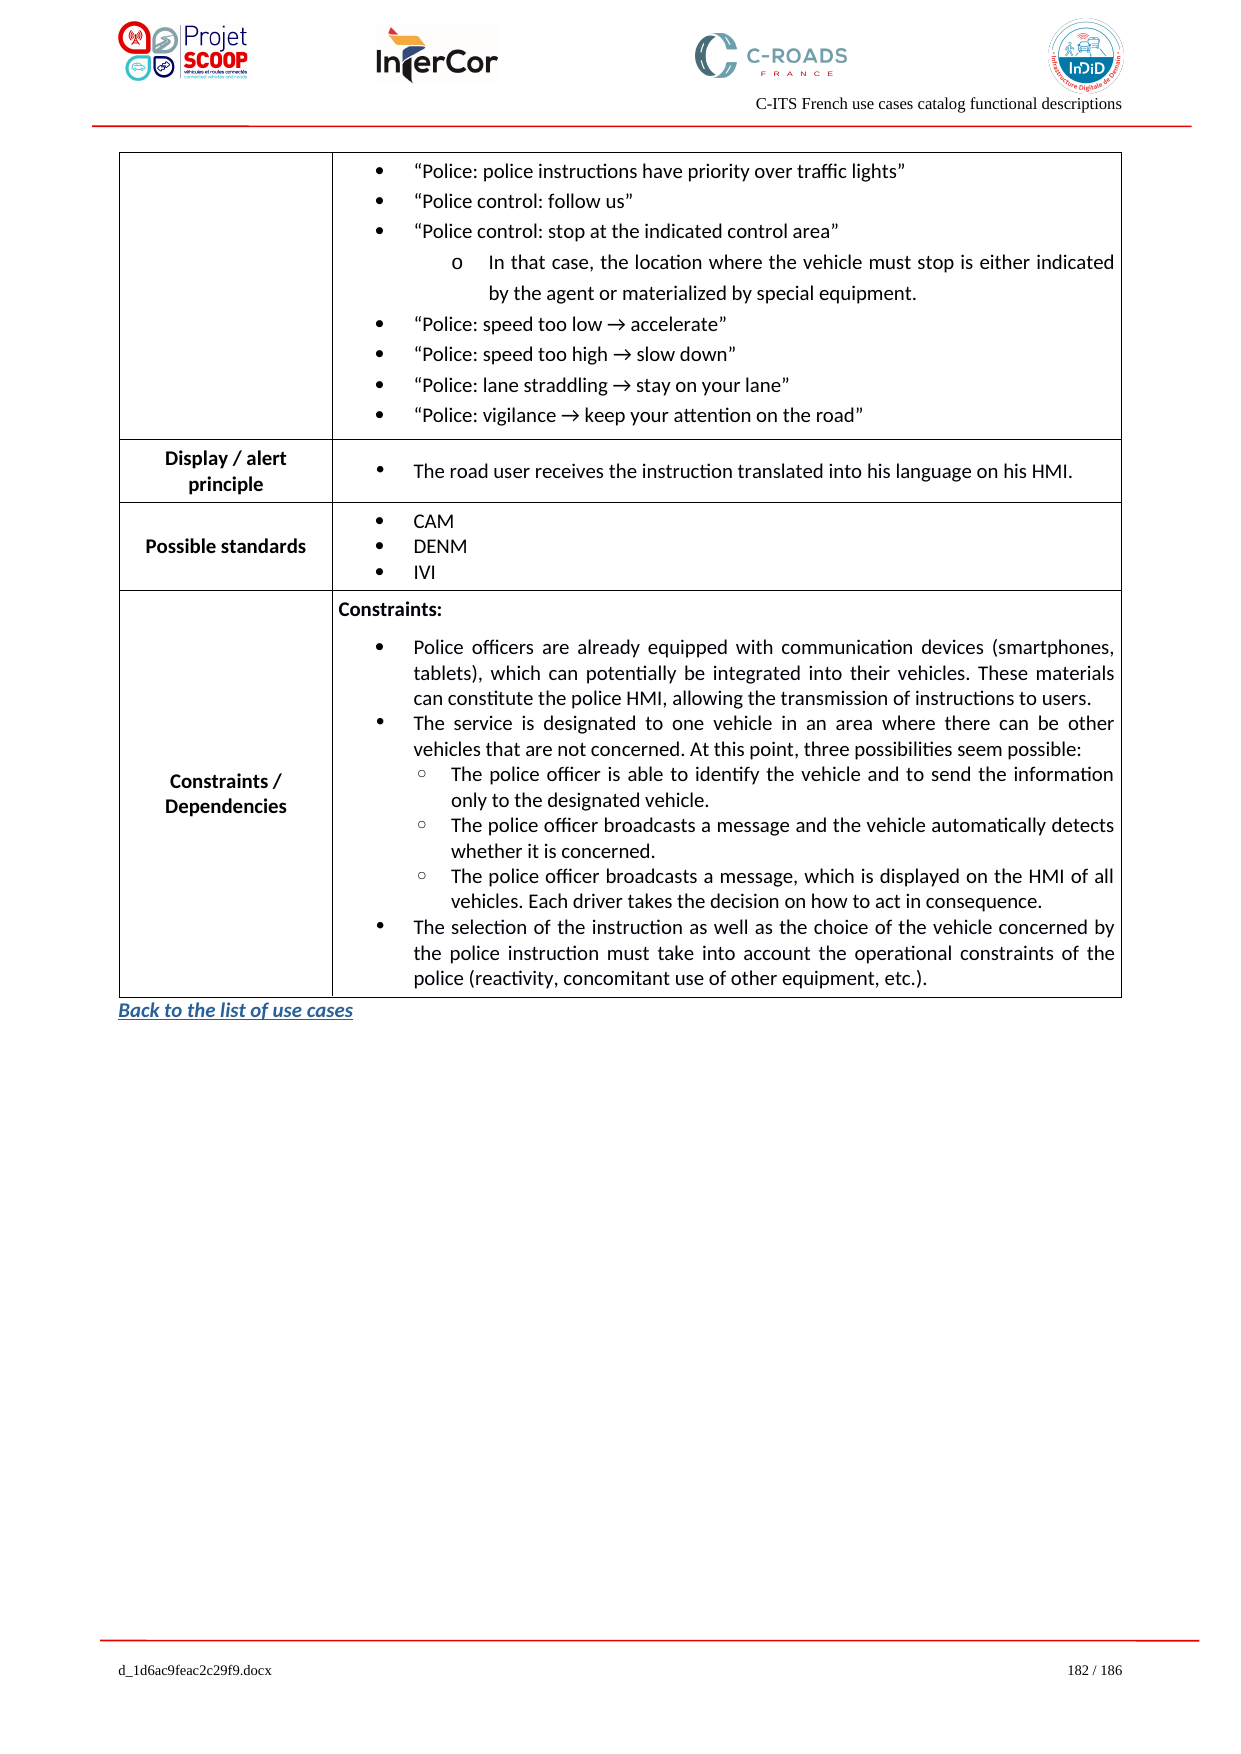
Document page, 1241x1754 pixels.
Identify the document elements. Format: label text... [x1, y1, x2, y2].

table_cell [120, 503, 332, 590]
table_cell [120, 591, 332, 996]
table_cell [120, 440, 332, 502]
picture [375, 25, 499, 85]
picture [695, 33, 847, 78]
picture [1044, 14, 1128, 98]
picture [118, 21, 248, 81]
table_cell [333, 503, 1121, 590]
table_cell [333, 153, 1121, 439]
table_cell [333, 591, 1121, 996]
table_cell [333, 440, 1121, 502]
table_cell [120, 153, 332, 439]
text Back to the list of use cases [118, 998, 1122, 1022]
